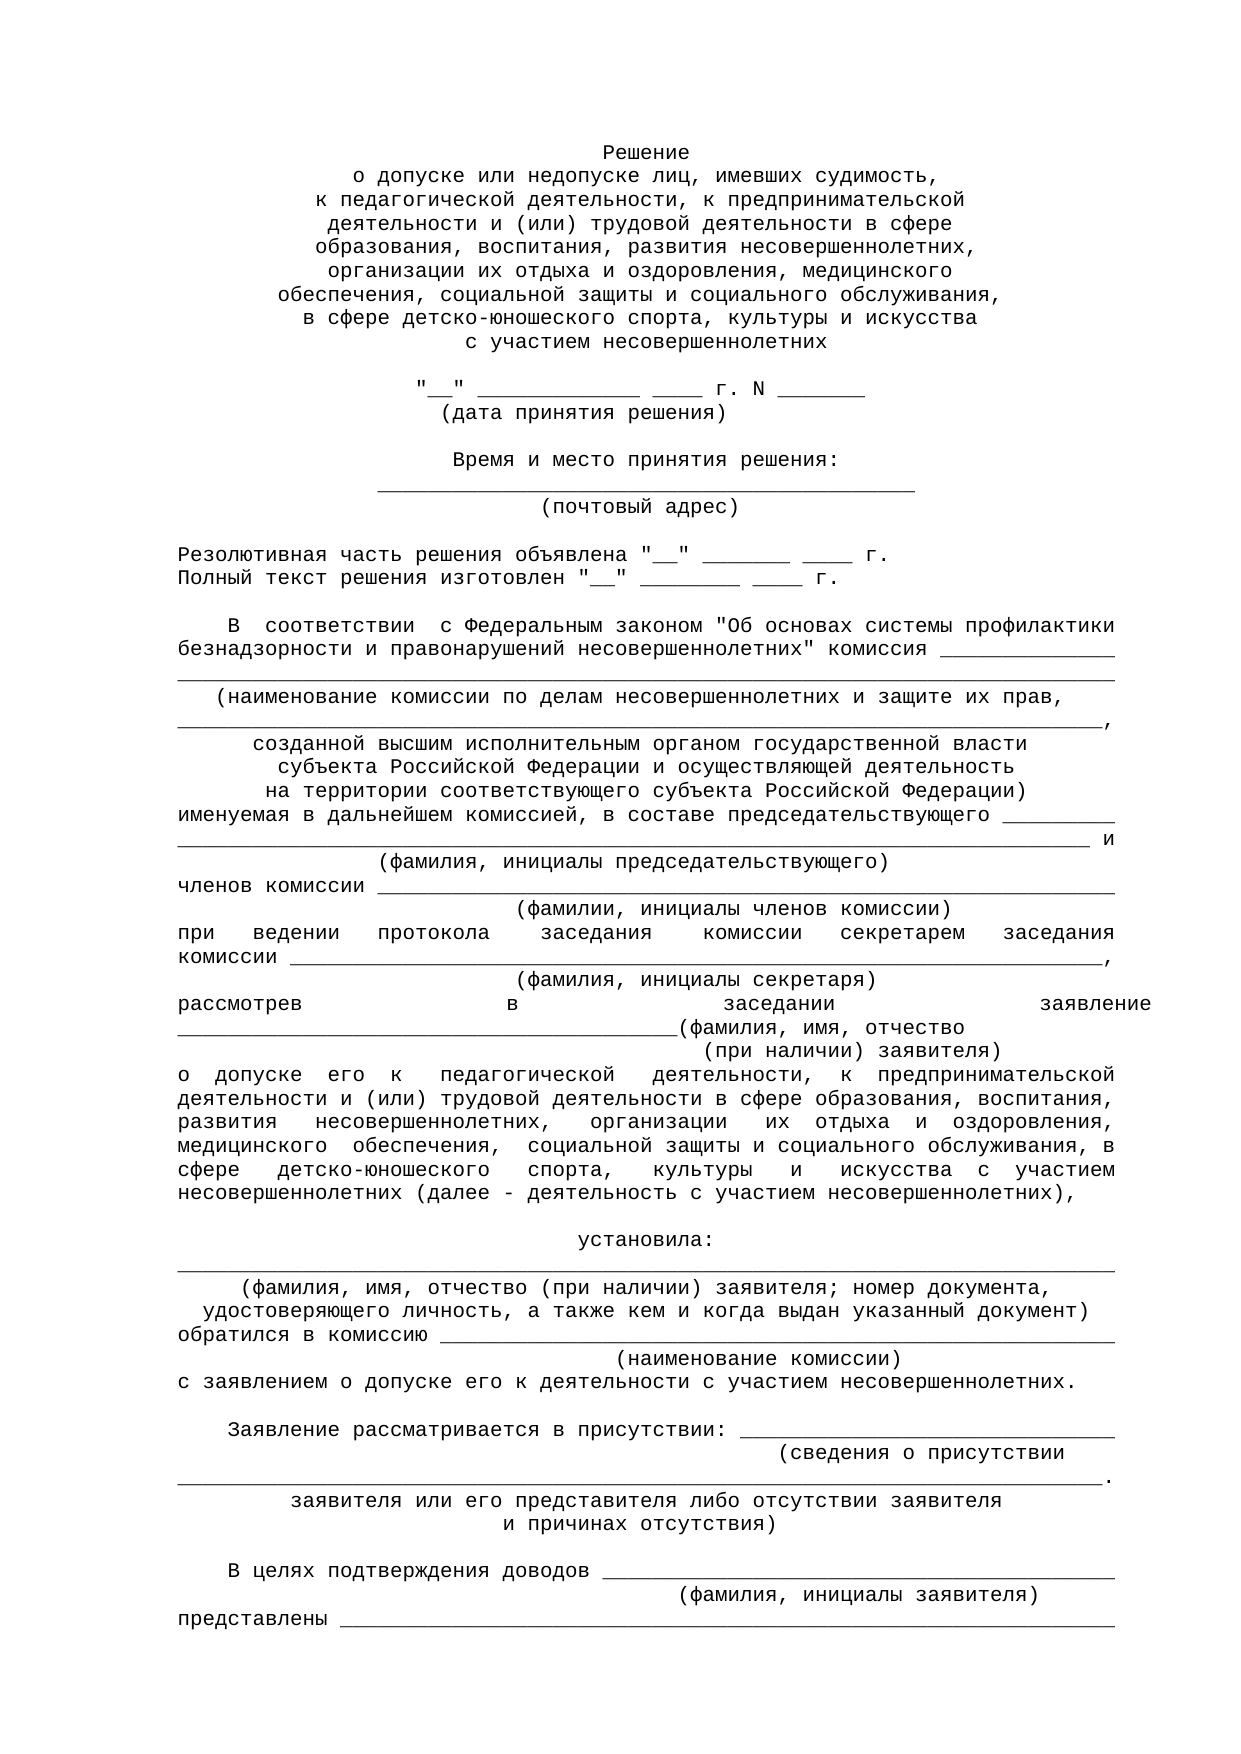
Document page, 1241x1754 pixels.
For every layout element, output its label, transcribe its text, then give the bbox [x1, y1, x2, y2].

text к педагогической деятельности, к предпринимательской [177, 189, 1152, 213]
text рассмотрев в заседании заявление ________________________________________(фамилия, имя, отчество [177, 993, 1152, 1040]
text Заявление рассматривается в присутствии: ______________________________ [177, 1419, 1152, 1442]
text организации их отдыха и оздоровления, медицинского [177, 260, 1152, 284]
text созданной высшим исполнительным органом государственной власти [177, 733, 1152, 757]
text развития несовершеннолетних, организации их отдыха и оздоровления, [177, 1111, 1152, 1135]
text обеспечения, социальной защиты и социального обслуживания, [177, 284, 1152, 307]
text (фамилия, инициалы председательствующего) [177, 851, 1152, 875]
text (наименование комиссии по делам несовершеннолетних и защите их прав, [177, 686, 1152, 709]
text удостоверяющего личность, а также кем и когда выдан указанный документ) [177, 1300, 1152, 1324]
text ___________________________________________ [177, 473, 1152, 496]
text комиссии _________________________________________________________________, [177, 946, 1152, 969]
text _________________________________________________________________________ и [177, 827, 1152, 851]
text и причинах отсутствия) [177, 1513, 1152, 1537]
text несовершеннолетних (далее - деятельность с участием несовершеннолетних), [177, 1182, 1152, 1206]
text Резолютивная часть решения объявлена "__" _______ ____ г. [177, 544, 1152, 567]
text (почтовый адрес) [177, 496, 1152, 520]
text безнадзорности и правонарушений несовершеннолетних" комиссия ______________ [177, 638, 1152, 662]
text (дата принятия решения) [177, 402, 1152, 426]
text субъекта Российской Федерации и осуществляющей деятельность [177, 757, 1152, 780]
text о допуске или недопуске лиц, имевших судимость, [177, 165, 1152, 189]
text на территории соответствующего субъекта Российской Федерации) [177, 780, 1152, 804]
text в сфере детско-юношеского спорта, культуры и искусства [177, 307, 1152, 331]
text медицинского обеспечения, социальной защиты и социального обслуживания, в [177, 1135, 1152, 1158]
text представлены ______________________________________________________________ [177, 1608, 1152, 1631]
text с заявлением о допуске его к деятельности с участием несовершеннолетних. [177, 1371, 1152, 1395]
text обратился в комиссию ______________________________________________________ [177, 1324, 1152, 1348]
text о допуске его к педагогической деятельности, к предпринимательской [177, 1064, 1152, 1088]
text образования, воспитания, развития несовершеннолетних, [177, 236, 1152, 260]
text Решение [177, 142, 1152, 165]
text деятельности и (или) трудовой деятельности в сфере [177, 213, 1152, 236]
text деятельности и (или) трудовой деятельности в сфере образования, воспитания, [177, 1088, 1152, 1111]
text В целях подтверждения доводов _________________________________________ [177, 1561, 1152, 1584]
text (фамилия, инициалы секретаря) [177, 969, 1152, 993]
text (фамилия, имя, отчество (при наличии) заявителя; номер документа, [177, 1277, 1152, 1300]
text с участием несовершеннолетних [177, 331, 1152, 354]
text Полный текст решения изготовлен "__" ________ ____ г. [177, 567, 1152, 591]
text заявителя или его представителя либо отсутствии заявителя [177, 1489, 1152, 1513]
text (фамилия, инициалы заявителя) [177, 1584, 1152, 1608]
text __________________________________________________________________________, [177, 709, 1152, 733]
text Время и место принятия решения: [177, 449, 1152, 473]
text при ведении протокола заседания комиссии секретарем заседания [177, 922, 1152, 946]
text В соответствии с Федеральным законом "Об основах системы профилактики [177, 615, 1152, 638]
text (фамилии, инициалы членов комиссии) [177, 898, 1152, 922]
text именуемая в дальнейшем комиссией, в составе председательствующего _________ [177, 804, 1152, 827]
text ___________________________________________________________________________ [177, 662, 1152, 686]
text (наименование комиссии) [177, 1348, 1152, 1371]
text (при наличии) заявителя) [177, 1040, 1152, 1064]
text ___________________________________________________________________________ [177, 1253, 1152, 1277]
text (сведения о присутствии [177, 1442, 1152, 1466]
text членов комиссии ___________________________________________________________ [177, 875, 1152, 898]
text __________________________________________________________________________. [177, 1466, 1152, 1489]
text "__" _____________ ____ г. N _______ [177, 378, 1152, 402]
text установила: [177, 1229, 1152, 1253]
text сфере детско-юношеского спорта, культуры и искусства с участием [177, 1158, 1152, 1182]
